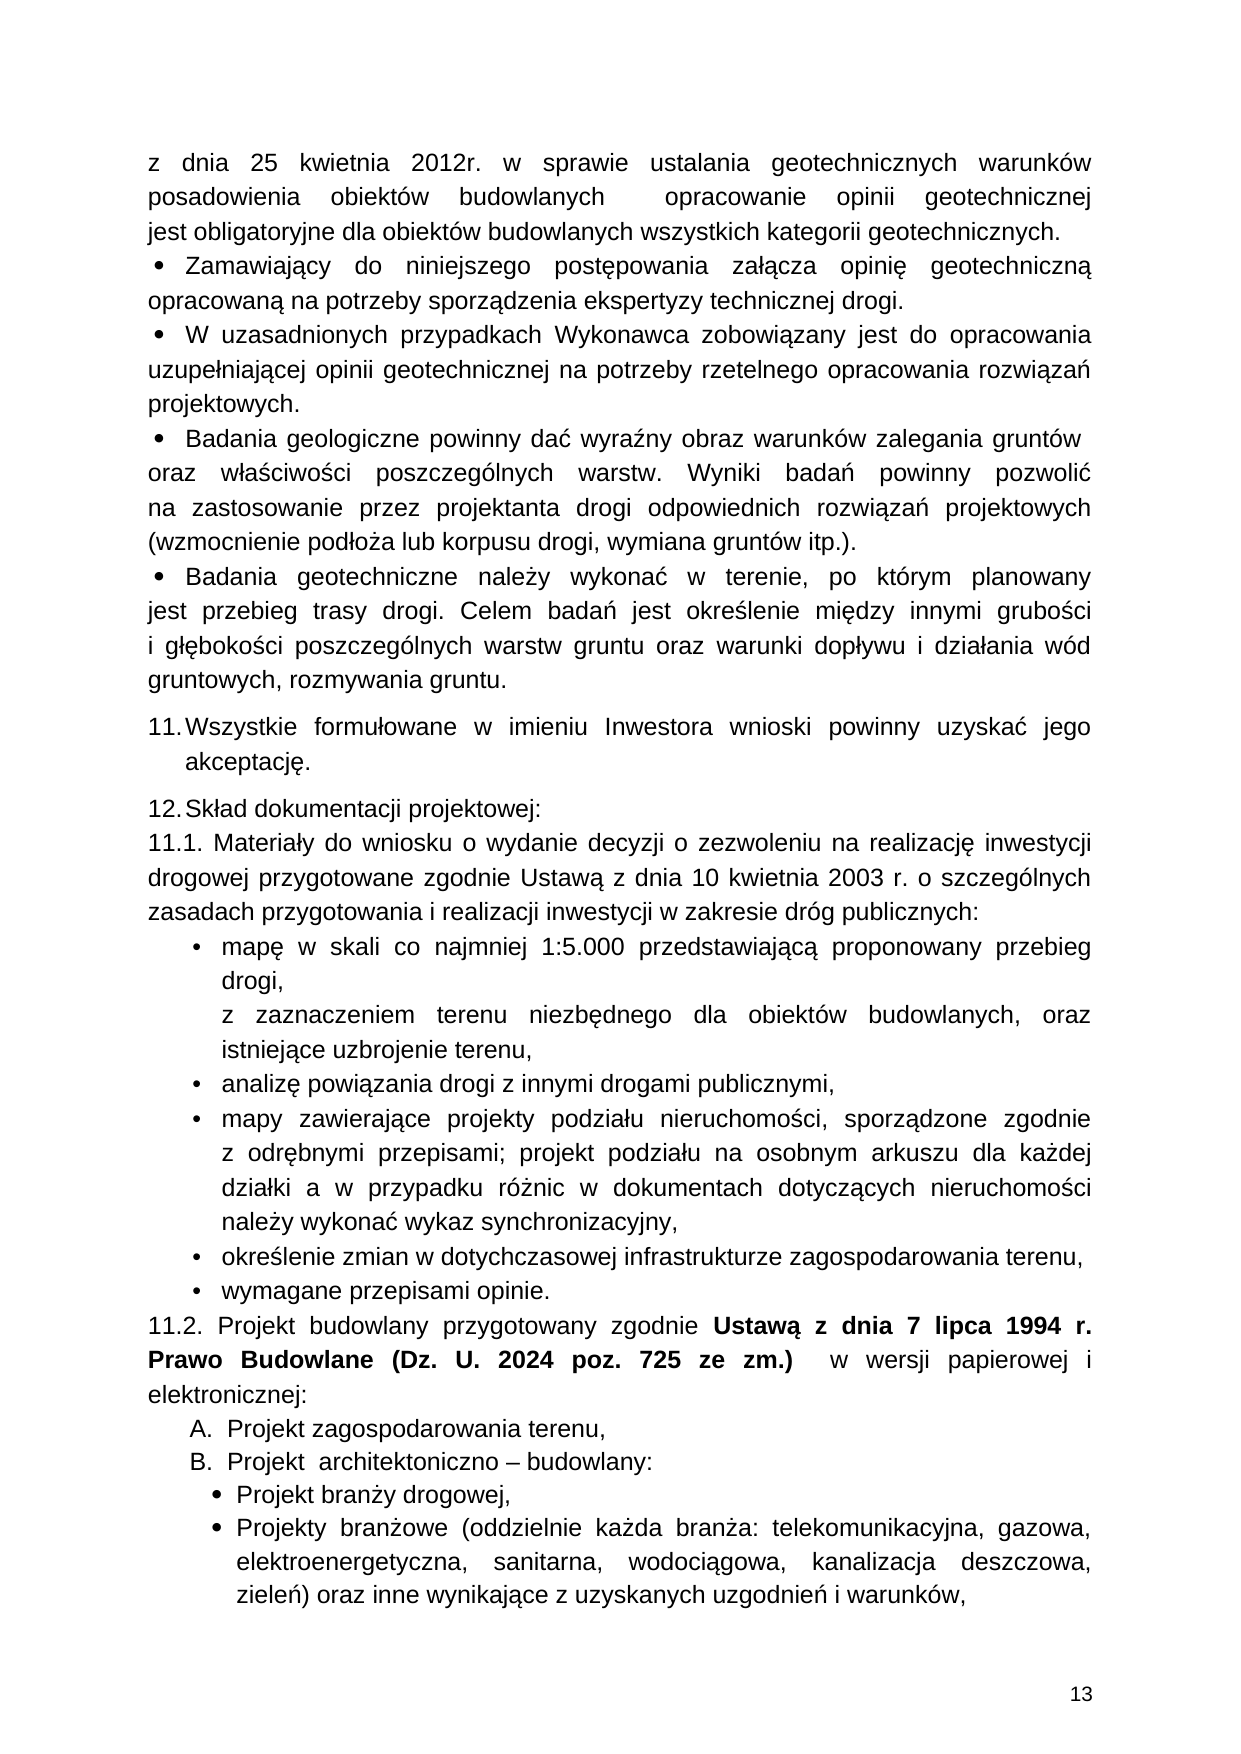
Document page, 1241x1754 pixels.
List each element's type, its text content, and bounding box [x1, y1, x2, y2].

list Projekt zagospodarowania terenu, [189, 1414, 1093, 1443]
text 11.1. Materiały do wniosku o wydanie decyzji o zezwoleniu na realizację inwestycji drogowej przygotowane zgodnie Ustawą z dnia 10 kwietnia 2003 r. o szczególnych zasadach przygotowania i realizacji inwestycji w zakresie dróg publicznych: [148, 828, 1093, 926]
list Zamawiający do niniejszego postępowania załącza opinię geotechniczną opracowaną na potrzeby sporządzenia ekspertyzy technicznej drogi. [148, 251, 1093, 314]
list Projekt branży drogowej, [192, 1480, 1093, 1509]
list Projekty branżowe (oddzielnie każda branża: telekomunikacyjna, gazowa, elektroenergetyczna, sanitarna, wodociągowa, kanalizacja deszczowa, zieleń) oraz inne wynikające z uzyskanych uzgodnień i warunków, [212, 1513, 1093, 1608]
text • wymagane przepisami opinie. [192, 1276, 1093, 1305]
list Projekt architektoniczno – budowlany: [189, 1447, 1093, 1476]
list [148, 148, 1093, 245]
list Badania geotechniczne należy wykonać w terenie, po którym planowany jest przebieg trasy drogi. Celem badań jest określenie między innymi grubości i głębokości poszczególnych warstw gruntu oraz warunki dopływu i działania wód gruntowych, rozmywania gruntu. [148, 562, 1093, 694]
list W uzasadnionych przypadkach Wykonawca zobowiązany jest do opracowania uzupełniającej opinii geotechnicznej na potrzeby rzetelnego opracowania rozwiązań projektowych. [148, 320, 1093, 418]
text • mapę w skali co najmniej 1:5.000 przedstawiającą proponowany przebieg drogi, z zaznaczeniem terenu niezbędnego dla obiektów budowlanych, oraz istniejące uzbrojenie terenu, [192, 932, 1093, 1064]
text • analizę powiązania drogi z innymi drogami publicznymi, [192, 1069, 1093, 1098]
text 11.2. Projekt budowlany przygotowany zgodnie Ustawą z dnia 7 lipca 1994 r. Prawo Budowlane (Dz. U. 2024 poz. 725 ze zm.) w wersji papierowej i elektronicznej: [148, 1311, 1093, 1408]
list Skład dokumentacji projektowej: [148, 794, 1093, 822]
list Wszystkie formułowane w imieniu Inwestora wnioski powinny uzyskać jego akceptację. [148, 712, 1093, 775]
text • określenie zmian w dotychczasowej infrastrukturze zagospodarowania terenu, [192, 1242, 1093, 1271]
list Badania geologiczne powinny dać wyraźny obraz warunków zalegania gruntów oraz właściwości poszczególnych warstw. Wyniki badań powinny pozwolić na zastosowanie przez projektanta drogi odpowiednich rozwiązań projektowych (wzmocnienie podłoża lub korpusu drogi, wymiana gruntów itp.). [148, 424, 1093, 556]
text • mapy zawierające projekty podziału nieruchomości, sporządzone zgodnie z odrębnymi przepisami; projekt podziału na osobnym arkuszu dla każdej działki a w przypadku różnic w dokumentach dotyczących nieruchomości należy wykonać wykaz synchronizacyjny, [192, 1104, 1093, 1236]
